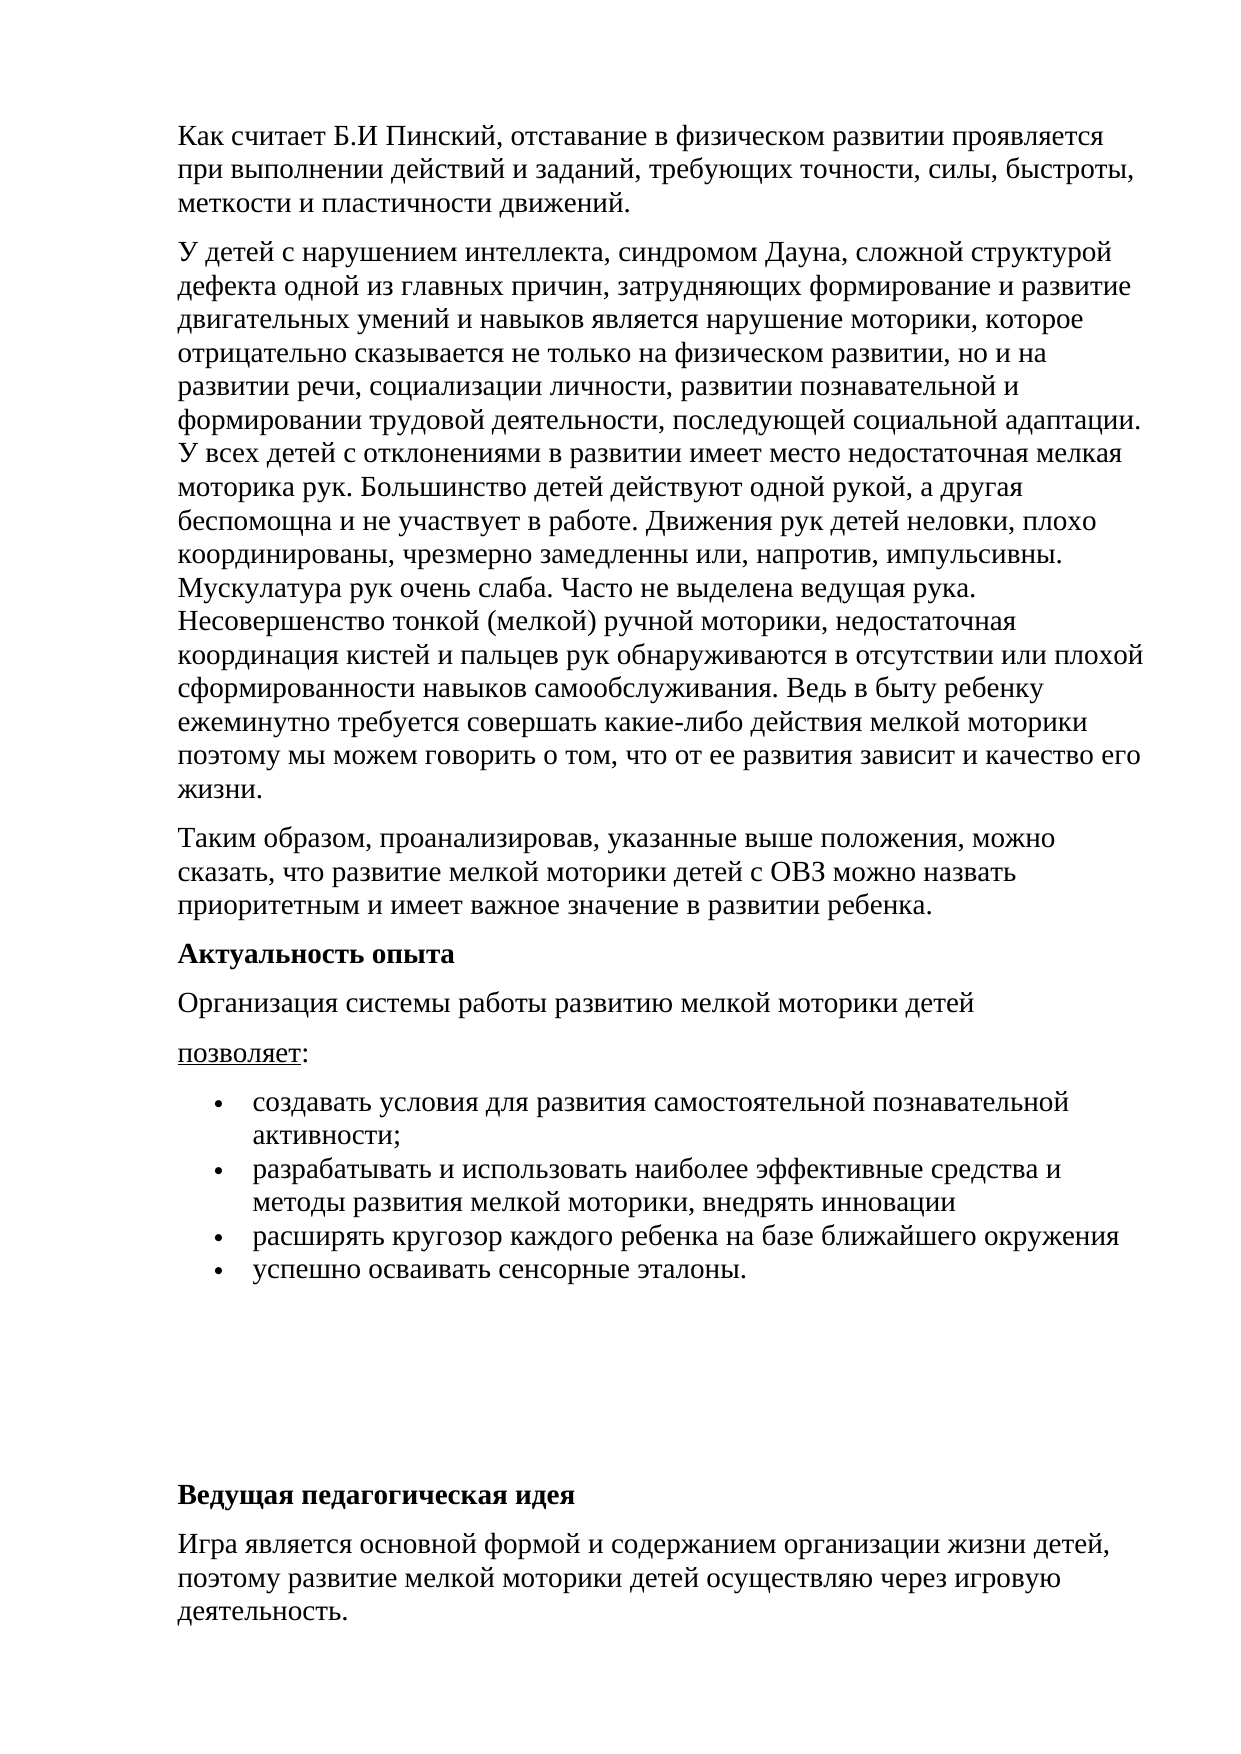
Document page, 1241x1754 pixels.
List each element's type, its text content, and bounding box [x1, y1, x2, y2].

list расширять кругозор каждого ребенка на базе ближайшего окружения [215, 1218, 1152, 1252]
list создавать условия для развития самостоятельной познавательной активности; [215, 1084, 1152, 1151]
text Таким образом, проанализировав, указанные выше положения, можно сказать, что развитие мелкой моторики детей с ОВЗ можно назвать приоритетным и имеет важное значение в развитии ребенка. [177, 820, 1152, 921]
text Организация системы работы развитию мелкой моторики детей [177, 986, 1152, 1019]
text Как считает Б.И Пинский, отставание в физическом развитии проявляется при выполнении действий и заданий, требующих точности, силы, быстроты, меткости и пластичности движений. [177, 118, 1152, 219]
text позволяет: [177, 1035, 1152, 1068]
text Ведущая педагогическая идея [177, 1477, 1152, 1511]
list успешно осваивать сенсорные эталоны. [215, 1252, 1152, 1285]
list разрабатывать и использовать наиболее эффективные средства и методы развития мелкой моторики, внедрять инновации [215, 1151, 1152, 1218]
text Игра является основной формой и содержанием организации жизни детей, поэтому развитие мелкой моторики детей осуществляю через игровую деятельность. [177, 1526, 1152, 1627]
text Актуальность опыта [177, 936, 1152, 970]
text У детей с нарушением интеллекта, синдромом Дауна, сложной структурой дефекта одной из главных причин, затрудняющих формирование и развитие двигательных умений и навыков является нарушение моторики, которое отрицательно сказывается не только на физическом развитии, но и на развитии речи, социализации личности, развитии познавательной и формировании трудовой деятельности, последующей социальной адаптации. У всех детей с отклонениями в развитии имеет место недостаточная мелкая моторика рук. Большинство детей действуют одной рукой, а другая беспомощна и не участвует в работе. Движения рук детей неловки, плохо координированы, чрезмерно замедленны или, напротив, импульсивны. Мускулатура рук очень слаба. Часто не выделена ведущая рука. Несовершенство тонкой (мелкой) ручной моторики, недостаточная координация кистей и пальцев рук обнаруживаются в отсутствии или плохой сформированности навыков самообслуживания. Ведь в быту ребенку ежеминутно требуется совершать какие-либо действия мелкой моторики поэтому мы можем говорить о том, что от ее развития зависит и качество его жизни. [177, 234, 1152, 804]
